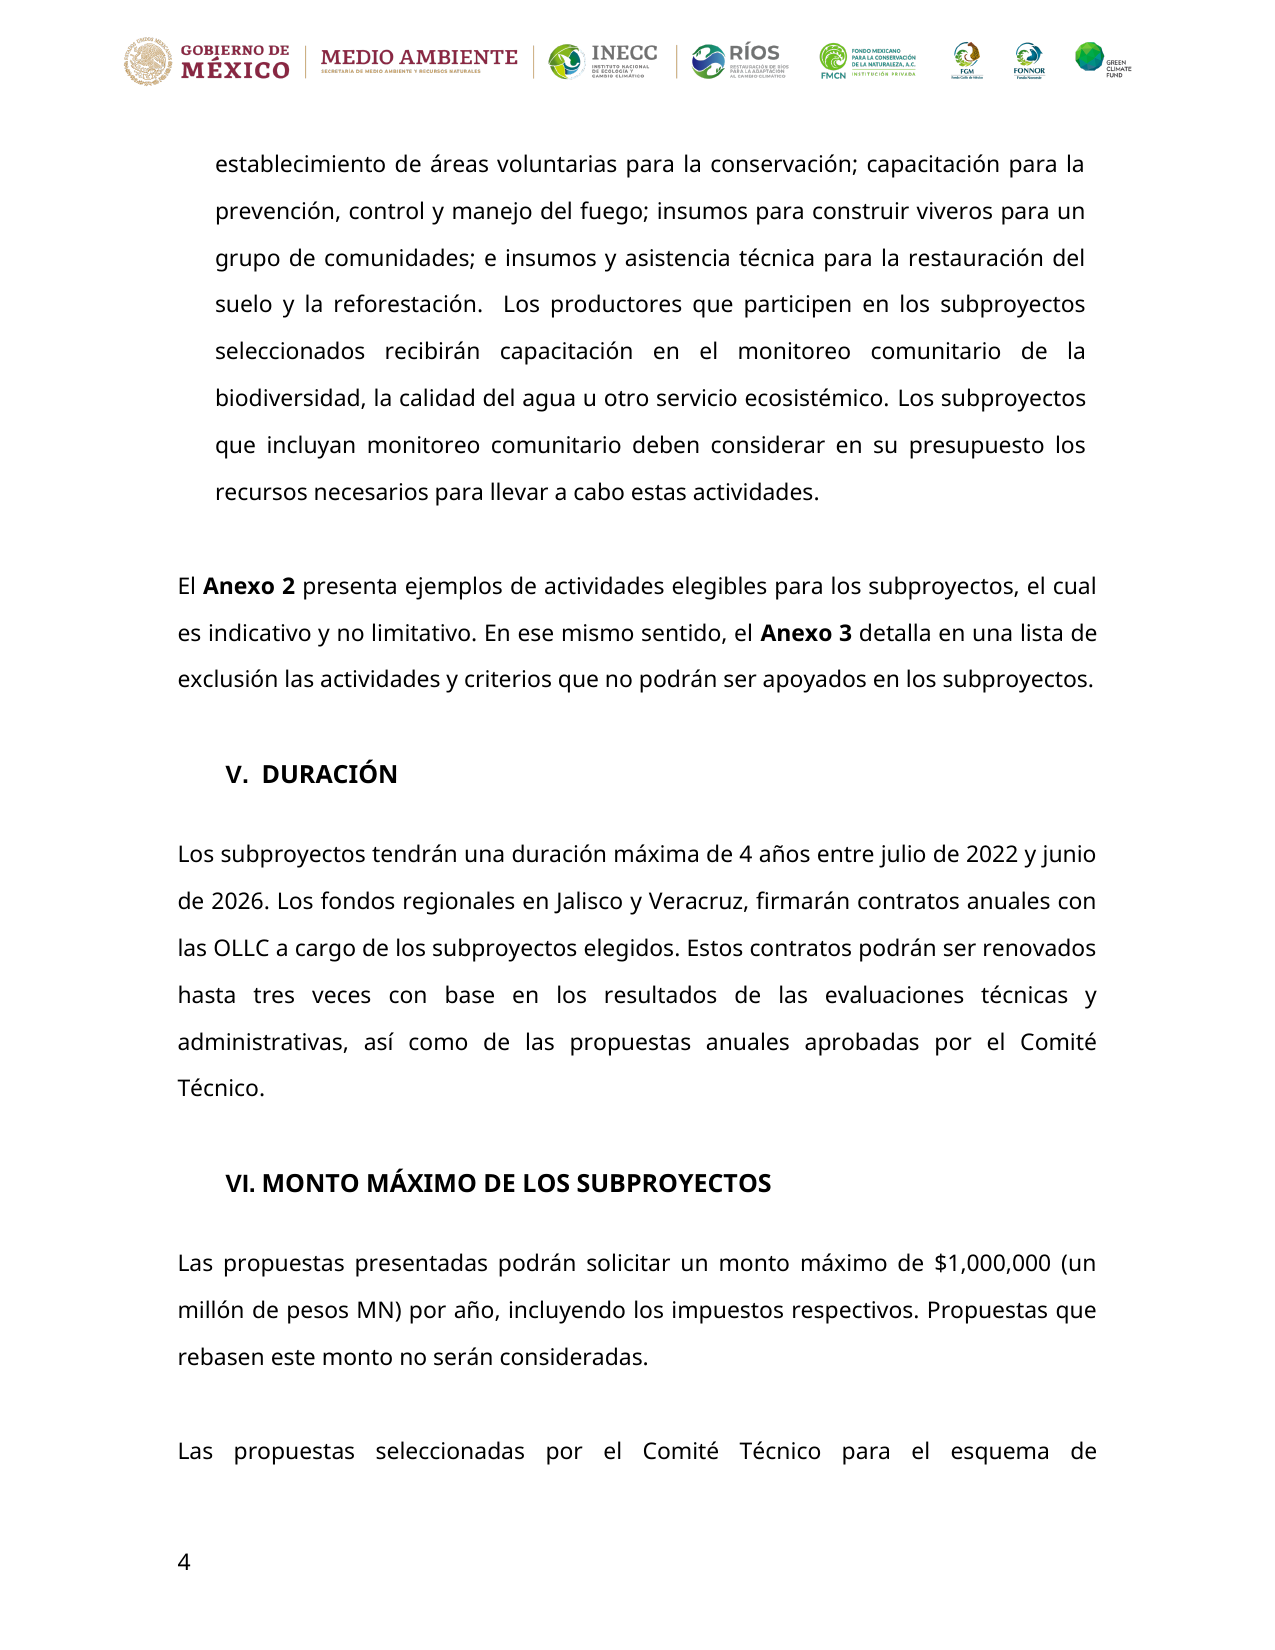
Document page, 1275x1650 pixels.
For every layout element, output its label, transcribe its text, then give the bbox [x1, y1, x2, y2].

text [177, 1434, 1098, 1466]
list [177, 148, 1086, 507]
text Las propuestas presentadas podrán solicitar un monto máximo de $1,000,000 (un millón de pesos MN) por año, incluyendo los impuestos respectivos. Propuestas que rebasen este monto no serán consideradas. [177, 1247, 1098, 1372]
text Los subproyectos tendrán una duración máxima de 4 años entre julio de 2022 y junio de 2026. Los fondos regionales en Jalisco y Veracruz, firmarán contratos anuales con las OLLC a cargo de los subproyectos elegidos. Estos contratos podrán ser renovados hasta tres veces con base en los resultados de las evaluaciones técnicas y administrativas, así como de las propuestas anuales aprobadas por el Comité Técnico. [177, 838, 1098, 1104]
text El Anexo 2 presenta ejemplos de actividades elegibles para los subproyectos, el cual es indicativo y no limitativo. En ese mismo sentido, el Anexo 3 detalla en una lista de exclusión las actividades y criterios que no podrán ser apoyados en los subproyectos. [177, 569, 1098, 694]
subtitle MONTO MÁXIMO DE LOS SUBPROYECTOS [225, 1166, 1098, 1200]
picture [101, 26, 1144, 105]
subtitle DURACIÓN [225, 757, 1098, 791]
